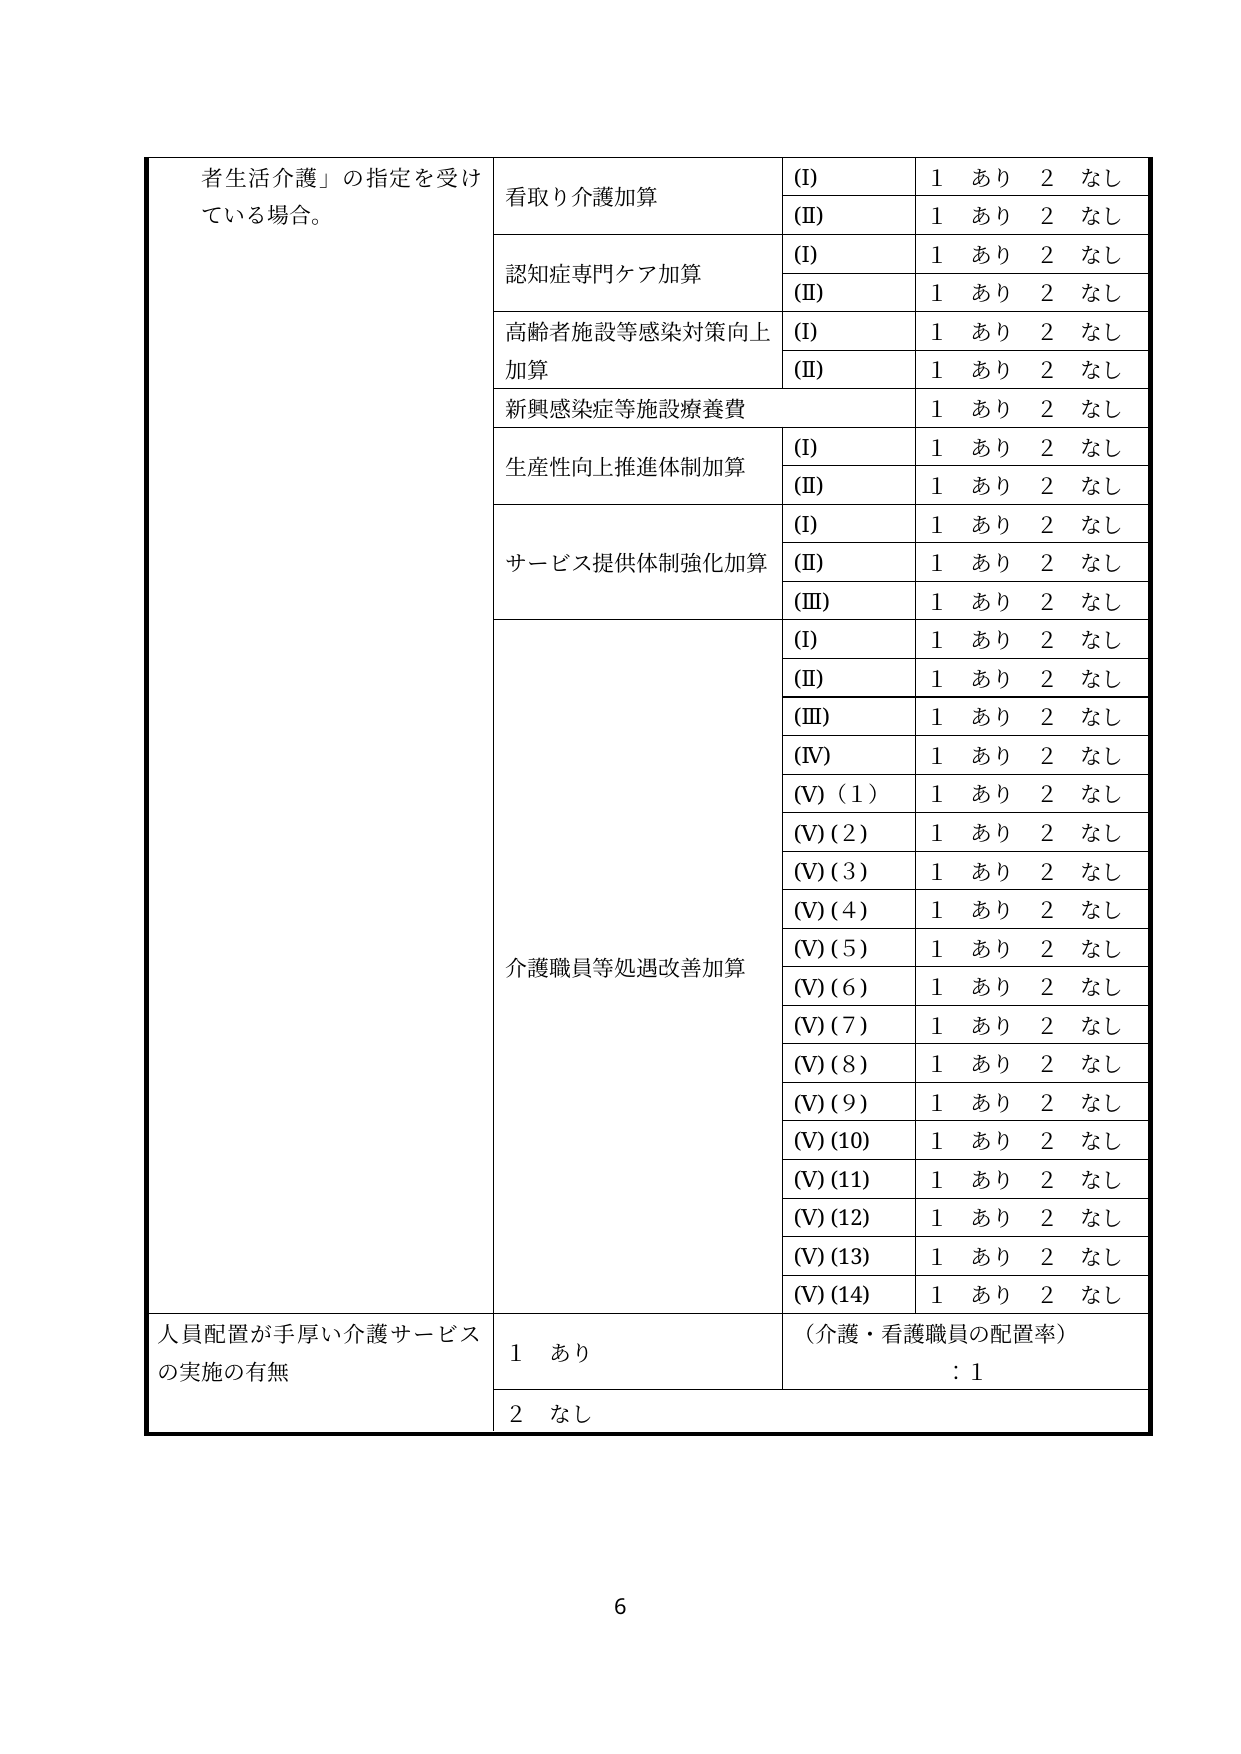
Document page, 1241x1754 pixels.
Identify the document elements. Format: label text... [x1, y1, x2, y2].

table_cell (Ⅰ) [783, 505, 915, 542]
table_cell １ あり ２ なし [916, 659, 1148, 696]
table_cell (Ⅰ) [783, 312, 915, 349]
table_cell １ あり ２ なし [916, 582, 1148, 619]
table_cell 新興感染症等施設療養費 [494, 389, 915, 427]
table_cell 看取り介護加算 [494, 158, 782, 234]
table_cell (Ⅳ) [783, 736, 915, 773]
table_cell １ あり ２ なし [916, 1083, 1148, 1120]
table_cell １ あり [494, 1314, 782, 1389]
table_cell １ あり ２ なし [916, 1276, 1148, 1313]
table_cell (Ⅴ) (６) [783, 967, 915, 1005]
table_cell １ あり ２ なし [916, 1160, 1148, 1197]
table_cell １ あり ２ なし [916, 235, 1148, 272]
table_cell (Ⅴ) (２) [783, 813, 915, 851]
table_cell １ あり ２ なし [916, 1237, 1148, 1274]
table_cell (Ⅱ) [783, 274, 915, 311]
table_cell １ あり ２ なし [916, 736, 1148, 773]
table_cell １ あり ２ なし [916, 967, 1148, 1005]
table_cell (Ⅰ) [783, 428, 915, 465]
table_cell １ あり ２ なし [916, 274, 1148, 311]
table_cell １ あり ２ なし [916, 890, 1148, 928]
table_cell １ あり ２ なし [916, 1006, 1148, 1043]
table_cell １ あり ２ なし [916, 158, 1148, 195]
table_cell 介護職員等処遇改善加算 [494, 620, 782, 1313]
table_cell １ あり ２ なし [916, 466, 1148, 504]
table_cell (Ⅴ) (７) [783, 1006, 915, 1043]
table_cell (Ⅰ) [783, 158, 915, 195]
table_cell １ あり ２ なし [916, 312, 1148, 349]
table_cell (Ⅰ) [783, 620, 915, 658]
table_cell (Ⅲ) [783, 582, 915, 619]
table_cell (Ⅴ) (14) [783, 1276, 915, 1313]
table_cell １ あり ２ なし [916, 505, 1148, 542]
table_cell (Ⅴ) (11) [783, 1160, 915, 1197]
table_cell (Ⅴ) (13) [783, 1237, 915, 1274]
table_cell １ あり ２ なし [916, 351, 1148, 388]
table_cell （介護・看護職員の配置率） ：１ [783, 1314, 1148, 1389]
table_cell １ あり ２ なし [916, 196, 1148, 234]
table_cell (Ⅱ) [783, 196, 915, 234]
table_cell １ あり ２ なし [916, 389, 1148, 427]
table_cell 高齢者施設等感染対策向上加算 [494, 312, 782, 388]
table_cell (Ⅰ) [783, 235, 915, 272]
table_cell (Ⅴ) (９) [783, 1083, 915, 1120]
table_cell (Ⅴ) (５) [783, 929, 915, 966]
table_cell １ あり ２ なし [916, 929, 1148, 966]
table_cell １ あり ２ なし [916, 698, 1148, 735]
table_cell (Ⅴ)（１） [783, 775, 915, 812]
table_cell (Ⅴ) (12) [783, 1199, 915, 1236]
table_cell (Ⅱ) [783, 543, 915, 581]
table_cell １ あり ２ なし [916, 852, 1148, 889]
table_cell (Ⅲ) [783, 698, 915, 735]
table_cell (Ⅴ) (４) [783, 890, 915, 928]
table_cell １ あり ２ なし [916, 813, 1148, 851]
table_cell １ あり ２ なし [916, 1044, 1148, 1082]
table_cell (Ⅴ) (８) [783, 1044, 915, 1082]
table_cell １ あり ２ なし [916, 428, 1148, 465]
table_cell (Ⅴ) (３) [783, 852, 915, 889]
table_cell 人員配置が手厚い介護サービスの実施の有無 [149, 1314, 493, 1431]
table_cell １ あり ２ なし [916, 543, 1148, 581]
table_cell １ あり ２ なし [916, 1199, 1148, 1236]
table_cell (Ⅱ) [783, 466, 915, 504]
table_cell １ あり ２ なし [916, 775, 1148, 812]
table_cell １ あり ２ なし [916, 620, 1148, 658]
table_cell サービス提供体制強化加算 [494, 505, 782, 619]
table_cell (Ⅴ) (10) [783, 1121, 915, 1159]
table_cell (Ⅱ) [783, 351, 915, 388]
table_cell 生産性向上推進体制加算 [494, 428, 782, 504]
table_cell １ あり ２ なし [916, 1121, 1148, 1159]
table_cell ２ なし [494, 1390, 1148, 1431]
table_cell (Ⅱ) [783, 659, 915, 696]
table_cell 認知症専門ケア加算 [494, 235, 782, 311]
